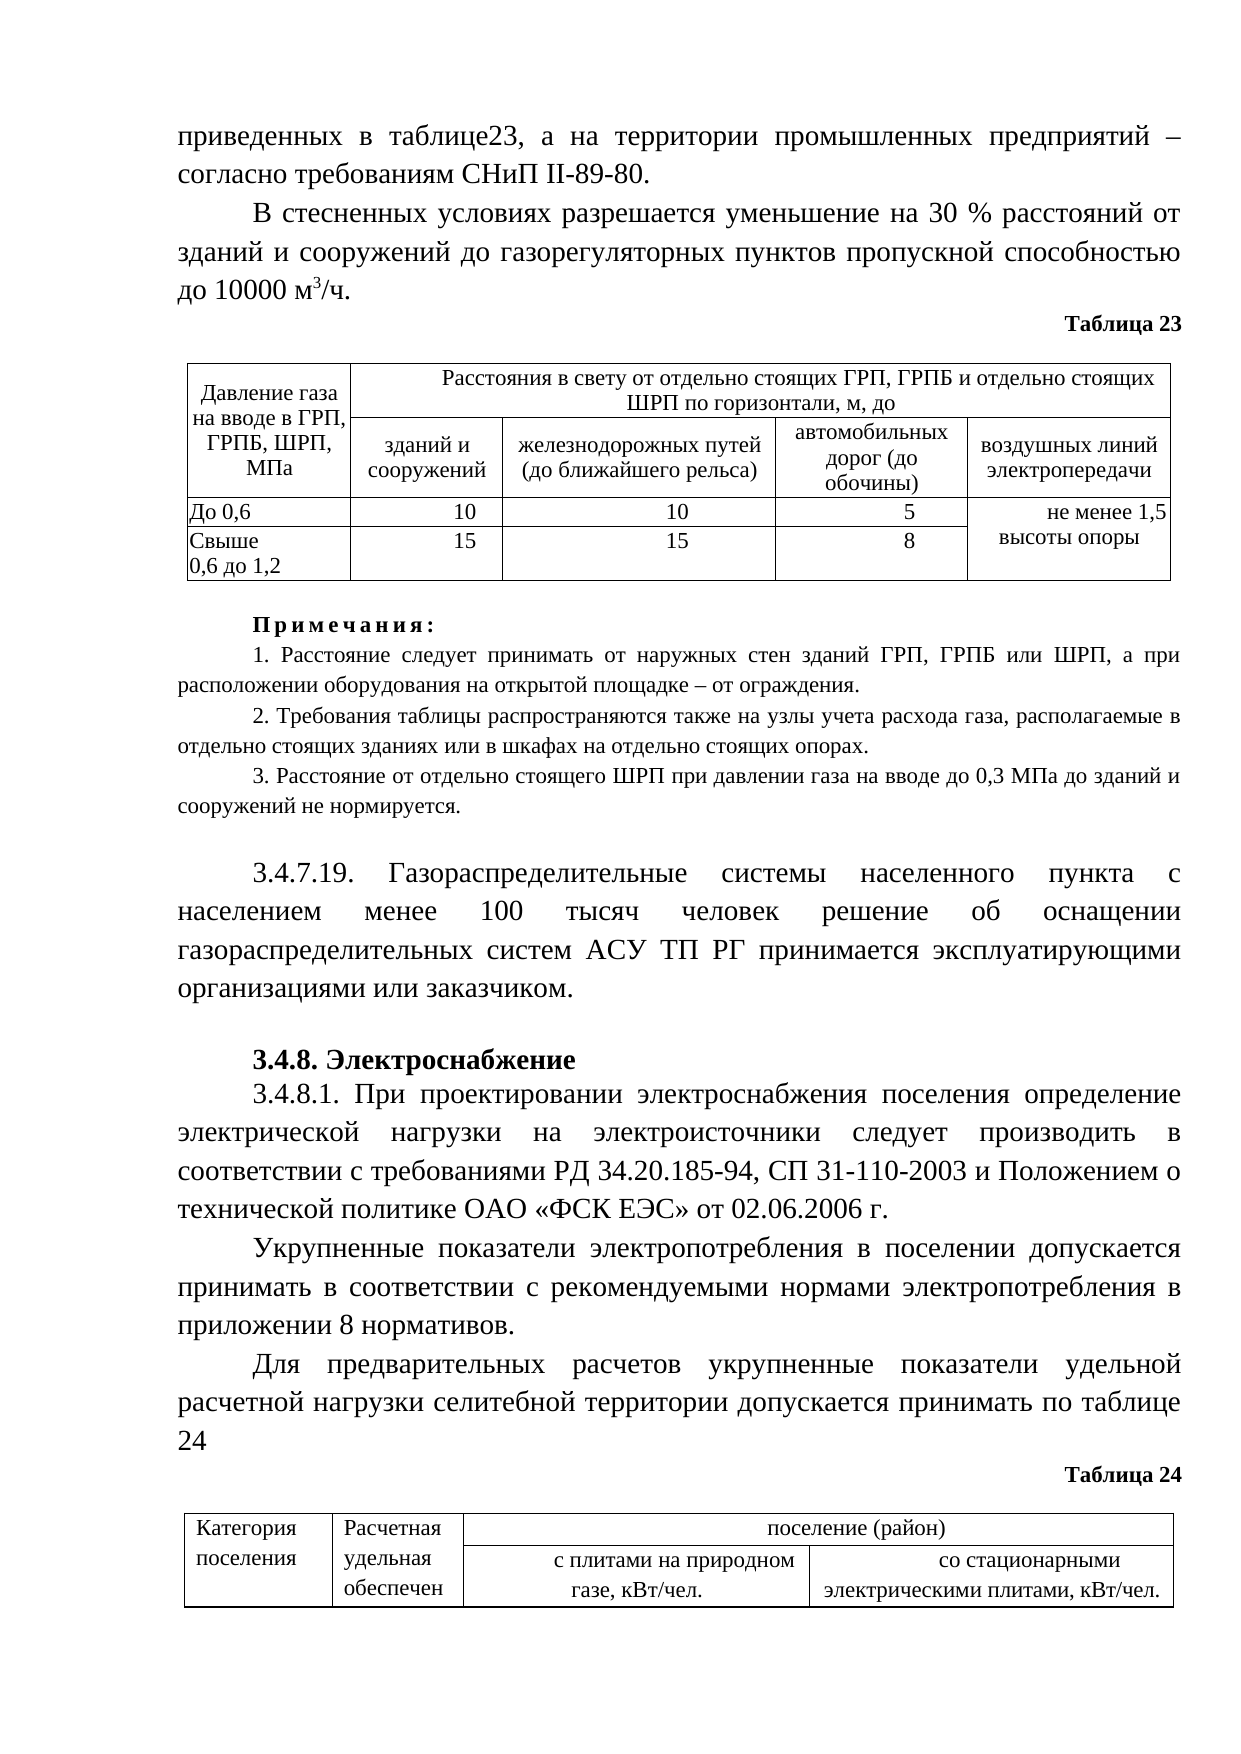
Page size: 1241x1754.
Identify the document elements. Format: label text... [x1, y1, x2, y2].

text 3.4.8.1. При проектировании электроснабжения поселения определение электрической нагрузки на электроисточники следует производить в соответствии с требованиями РД 34.20.185-94, СП 31-110-2003 и Положением о технической политике ОАО «ФСК ЕЭС» от 02.06.2006 г. [177, 1076, 1182, 1225]
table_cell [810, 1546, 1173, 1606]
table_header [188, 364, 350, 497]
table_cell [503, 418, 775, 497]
text Таблица 24 [177, 1461, 1182, 1488]
text Таблица 23 [177, 311, 1182, 337]
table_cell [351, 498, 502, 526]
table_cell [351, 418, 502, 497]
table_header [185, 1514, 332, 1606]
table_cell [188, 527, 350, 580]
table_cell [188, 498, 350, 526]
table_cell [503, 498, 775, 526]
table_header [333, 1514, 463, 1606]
text 1. Расстояние следует принимать от наружных стен зданий ГРП, ГРПБ или ШРП, а при расположении оборудования на открытой площадке – от ограждения. [177, 641, 1182, 698]
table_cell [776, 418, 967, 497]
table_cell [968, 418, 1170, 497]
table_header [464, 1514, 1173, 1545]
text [177, 118, 1182, 190]
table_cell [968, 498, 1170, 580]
text Для предварительных расчетов укрупненные показатели удельной расчетной нагрузки селитебной территории допускается принимать по таблице 24 [177, 1346, 1182, 1456]
text 2. Требования таблицы распространяются также на узлы учета расхода газа, располагаемые в отдельно стоящих зданиях или в шкафах на отдельно стоящих опорах. [177, 702, 1182, 758]
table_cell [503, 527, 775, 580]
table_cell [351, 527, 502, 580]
text 3. Расстояние от отдельно стоящего ШРП при давлении газа на вводе до 0,3 МПа до зданий и сооружений не нормируется. [177, 762, 1182, 819]
text 3.4.8. Электроснабжение [177, 1042, 1182, 1076]
text Укрупненные показатели электропотребления в поселении допускается принимать в соответствии с рекомендуемыми нормами электропотребления в приложении 8 нормативов. [177, 1230, 1182, 1341]
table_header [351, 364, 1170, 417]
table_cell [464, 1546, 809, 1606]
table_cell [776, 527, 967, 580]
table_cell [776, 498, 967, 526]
text Примечания: [177, 611, 1182, 637]
text 3.4.7.19. Газораспределительные системы населенного пункта с населением менее 100 тысяч человек решение об оснащении газораспределительных систем АСУ ТП РГ принимается эксплуатирующими организациями или заказчиком. [177, 855, 1182, 1004]
text В стесненных условиях разрешается уменьшение на 30 % расстояний от зданий и сооружений до газорегуляторных пунктов пропускной способностью до 10000 м3/ч. [177, 195, 1182, 306]
